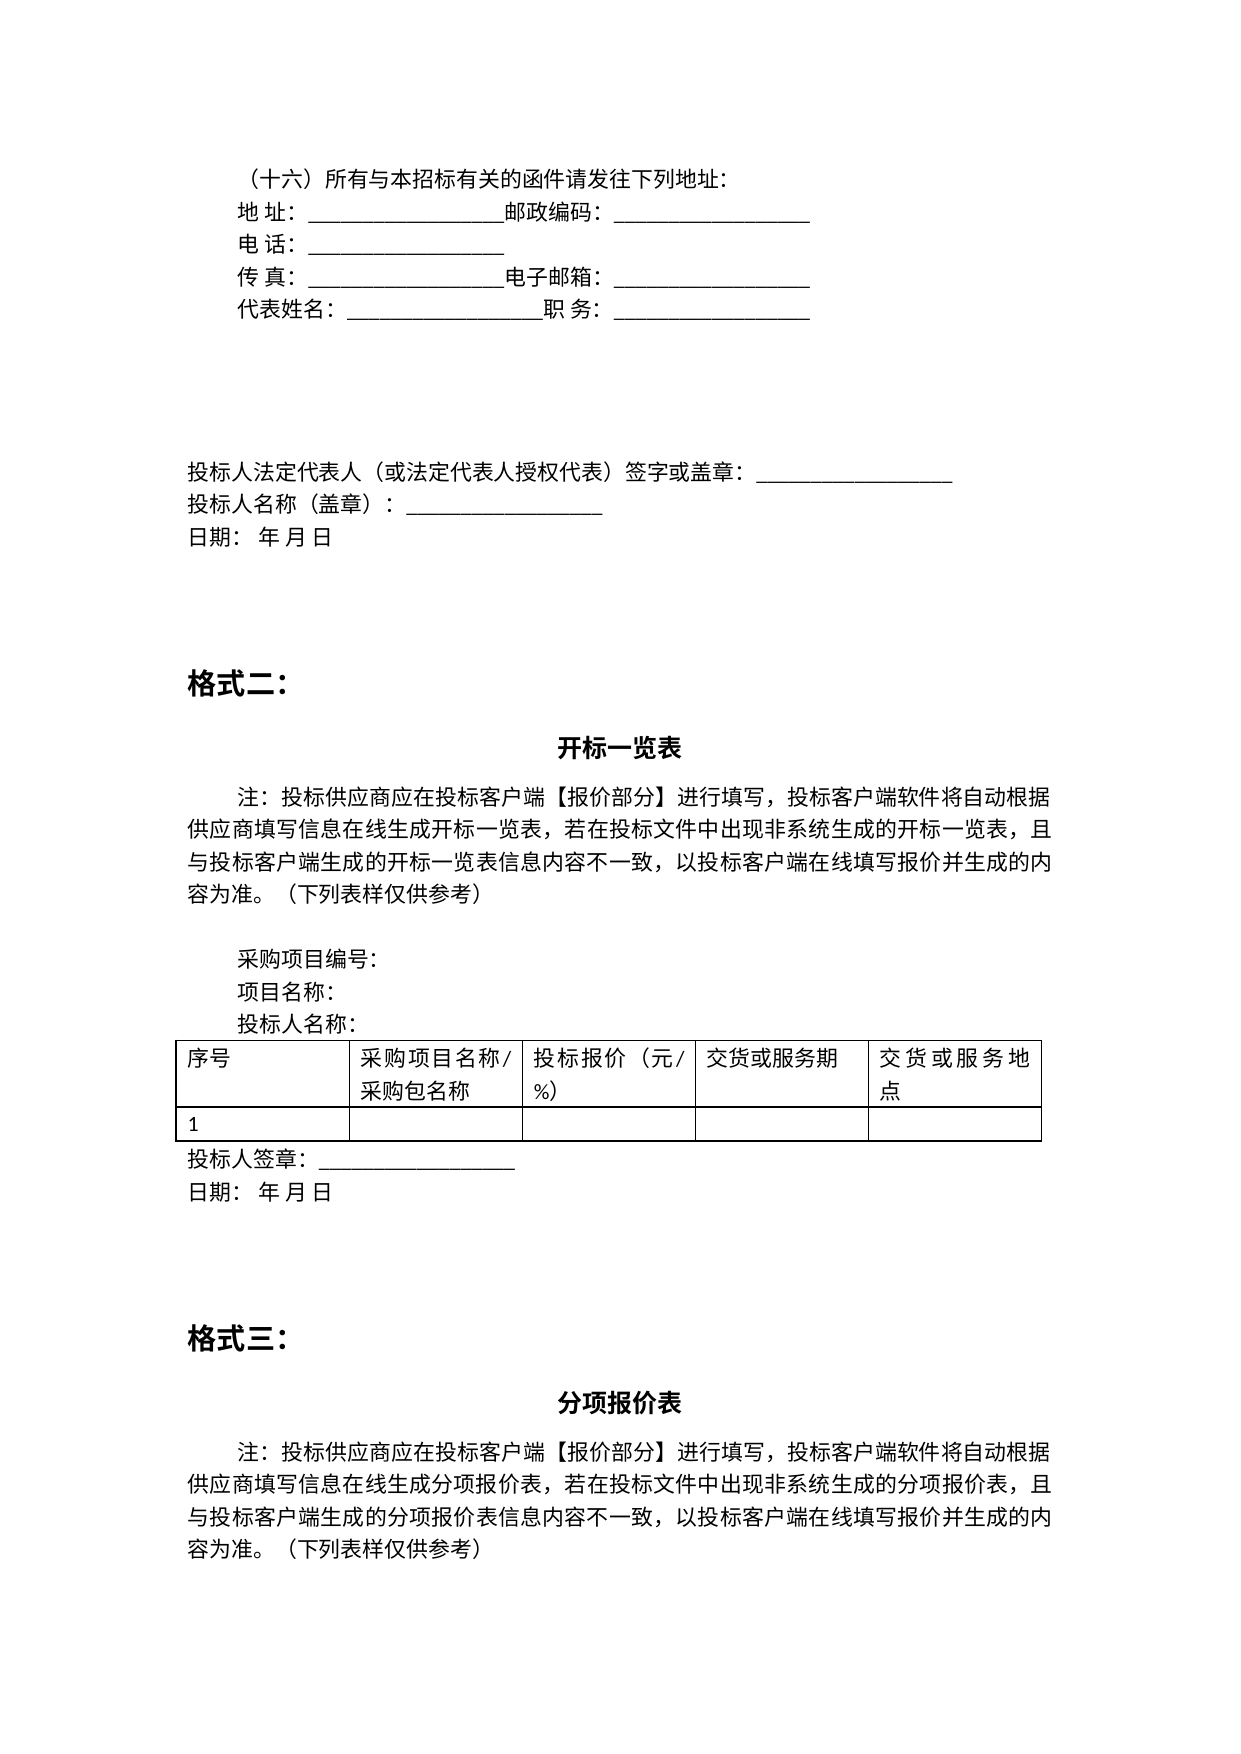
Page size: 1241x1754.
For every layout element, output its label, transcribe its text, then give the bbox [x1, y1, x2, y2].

table_cell [869, 1108, 1041, 1140]
table_header 交货或服务期 [696, 1041, 868, 1106]
text 采购项目编号： [187, 942, 1053, 974]
text 地 址：__________________邮政编码：__________________ [187, 194, 1053, 227]
text 投标人名称（盖章）：__________________ [187, 487, 1053, 519]
text 投标人法定代表人（或法定代表人授权代表）签字或盖章：__________________ [187, 454, 1053, 487]
table_header 交货或服务地点 [869, 1041, 1041, 1106]
text 项目名称： [187, 974, 1053, 1007]
table_header 采购项目名称/采购包名称 [350, 1041, 522, 1106]
text 传 真：__________________电子邮箱：__________________ [187, 259, 1053, 292]
table_cell 1 [177, 1108, 349, 1140]
text 日期： 年 月 日 [187, 519, 1053, 552]
text 投标人名称： [187, 1007, 1053, 1039]
table_header 序号 [177, 1041, 349, 1106]
table_header 投标报价（元/%） [523, 1041, 695, 1106]
text 格式三： [187, 1304, 1053, 1369]
text 分项报价表 [187, 1369, 1053, 1434]
text （十六）所有与本招标有关的函件请发往下列地址： [187, 162, 1053, 194]
text 投标人签章：__________________ [187, 1142, 1053, 1174]
text 注：投标供应商应在投标客户端【报价部分】进行填写，投标客户端软件将自动根据供应商填写信息在线生成开标一览表，若在投标文件中出现非系统生成的开标一览表，且与投标客户端生成的开标一览表信息内容不一致，以投标客户端在线填写报价并生成的内容为准。（下列表样仅供参考） [187, 779, 1053, 942]
text 电 话：__________________ [187, 227, 1053, 259]
text 代表姓名：__________________职 务：__________________ [187, 292, 1053, 324]
text 格式二： [187, 649, 1053, 714]
table_cell [350, 1108, 522, 1140]
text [187, 1434, 1053, 1564]
text 开标一览表 [187, 714, 1053, 779]
table_cell [523, 1108, 695, 1140]
table_cell [696, 1108, 868, 1140]
text 日期： 年 月 日 [187, 1174, 1053, 1207]
